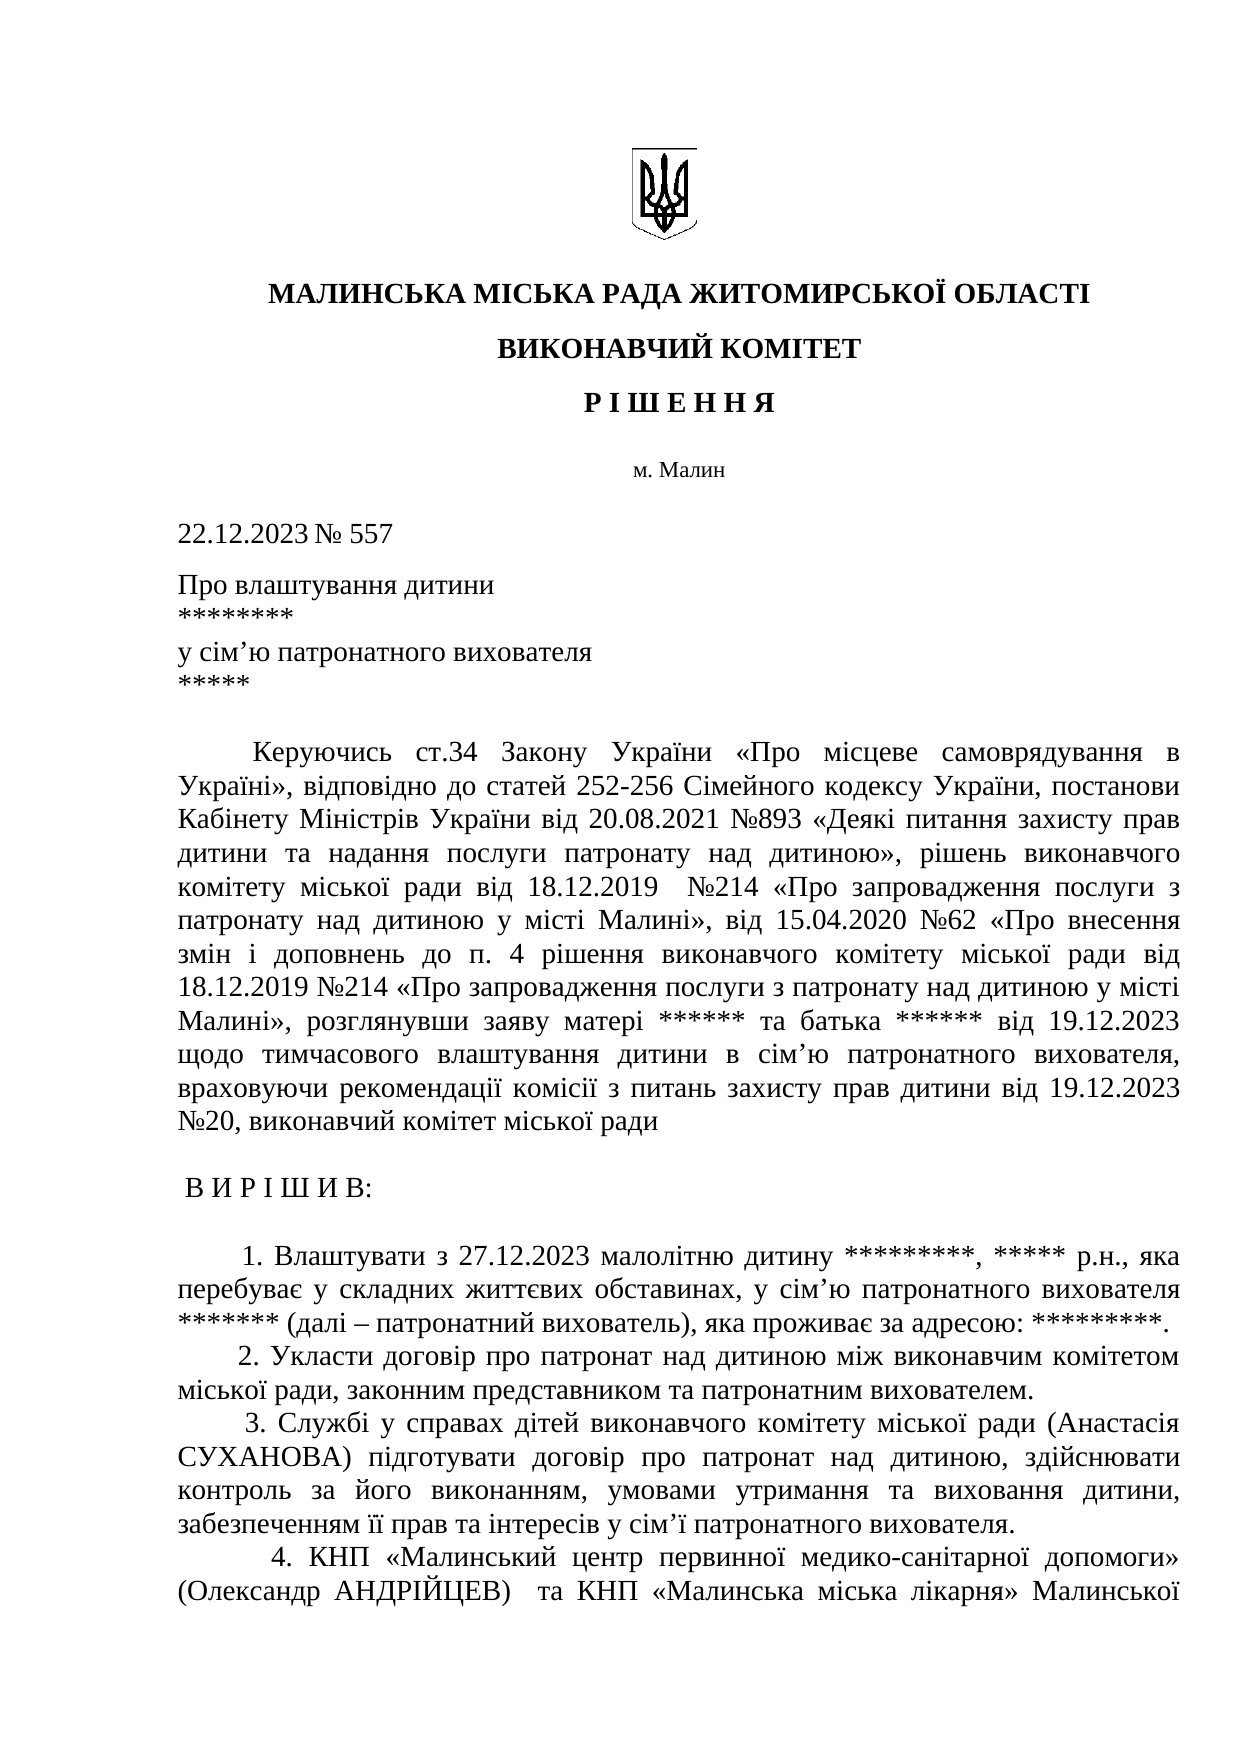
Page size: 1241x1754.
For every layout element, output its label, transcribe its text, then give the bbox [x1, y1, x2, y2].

text Керуючись ст.34 Закону України «Про місцеве самоврядування в Україні», відповідно до статей 252-256 Сімейного кодексу України, постанови Кабінету Міністрів України від 20.08.2021 №893 «Деякі питання захисту прав дитини та надання послуги патронату над дитиною», рішень виконавчого комітету міської ради від 18.12.2019 №214 «Про запровадження послуги з патронату над дитиною у місті Малині», від 15.04.2020 №62 «Про внесення змін і доповнень до п. 4 рішення виконавчого комітету міської ради від 18.12.2019 №214 «Про запровадження послуги з патронату над дитиною у місті Малині», розглянувши заяву матері ****** та батька ****** від 19.12.2023 щодо тимчасового влаштування дитини в сім’ю патронатного вихователя, враховуючи рекомендації комісії з питань захисту прав дитини від 19.12.2023 №20, виконавчий комітет міської ради [177, 734, 1181, 1137]
text ***** [177, 667, 650, 701]
text ******** [177, 600, 650, 634]
text у сім’ю патронатного вихователя [177, 634, 650, 667]
text Про влаштування дитини [177, 567, 650, 600]
text Р І Ш Е Н Н Я [177, 385, 1181, 419]
text 22.12.2023 № 557 [177, 517, 1181, 550]
text 1. Влаштувати з 27.12.2023 малолітню дитину *********, ***** р.н., яка перебуває у складних життєвих обставинах, у сім’ю патронатного вихователя ******* (далі – патронатний вихователь), яка проживає за адресою: *********. [177, 1238, 1181, 1338]
picture [630, 148, 698, 241]
text 2. Укласти договір про патронат над дитиною між виконавчим комітетом міської ради, законним представником та патронатним вихователем. [177, 1338, 1181, 1405]
text ВИКОНАВЧИЙ КОМІТЕТ [177, 331, 1181, 364]
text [177, 1539, 1181, 1607]
text МАЛИНСЬКА МІСЬКА РАДА ЖИТОМИРСЬКОЇ ОБЛАСТІ [177, 276, 1181, 310]
text В И Р І Ш И В: [177, 1171, 1181, 1204]
text м. Малин [177, 456, 1181, 483]
text 3. Службі у справах дітей виконавчого комітету міської ради (Анастасія СУХАНОВА) підготувати договір про патронат над дитиною, здійснювати контроль за його виконанням, умовами утримання та виховання дитини, забезпеченням її прав та інтересів у сім’ї патронатного вихователя. [177, 1405, 1181, 1539]
